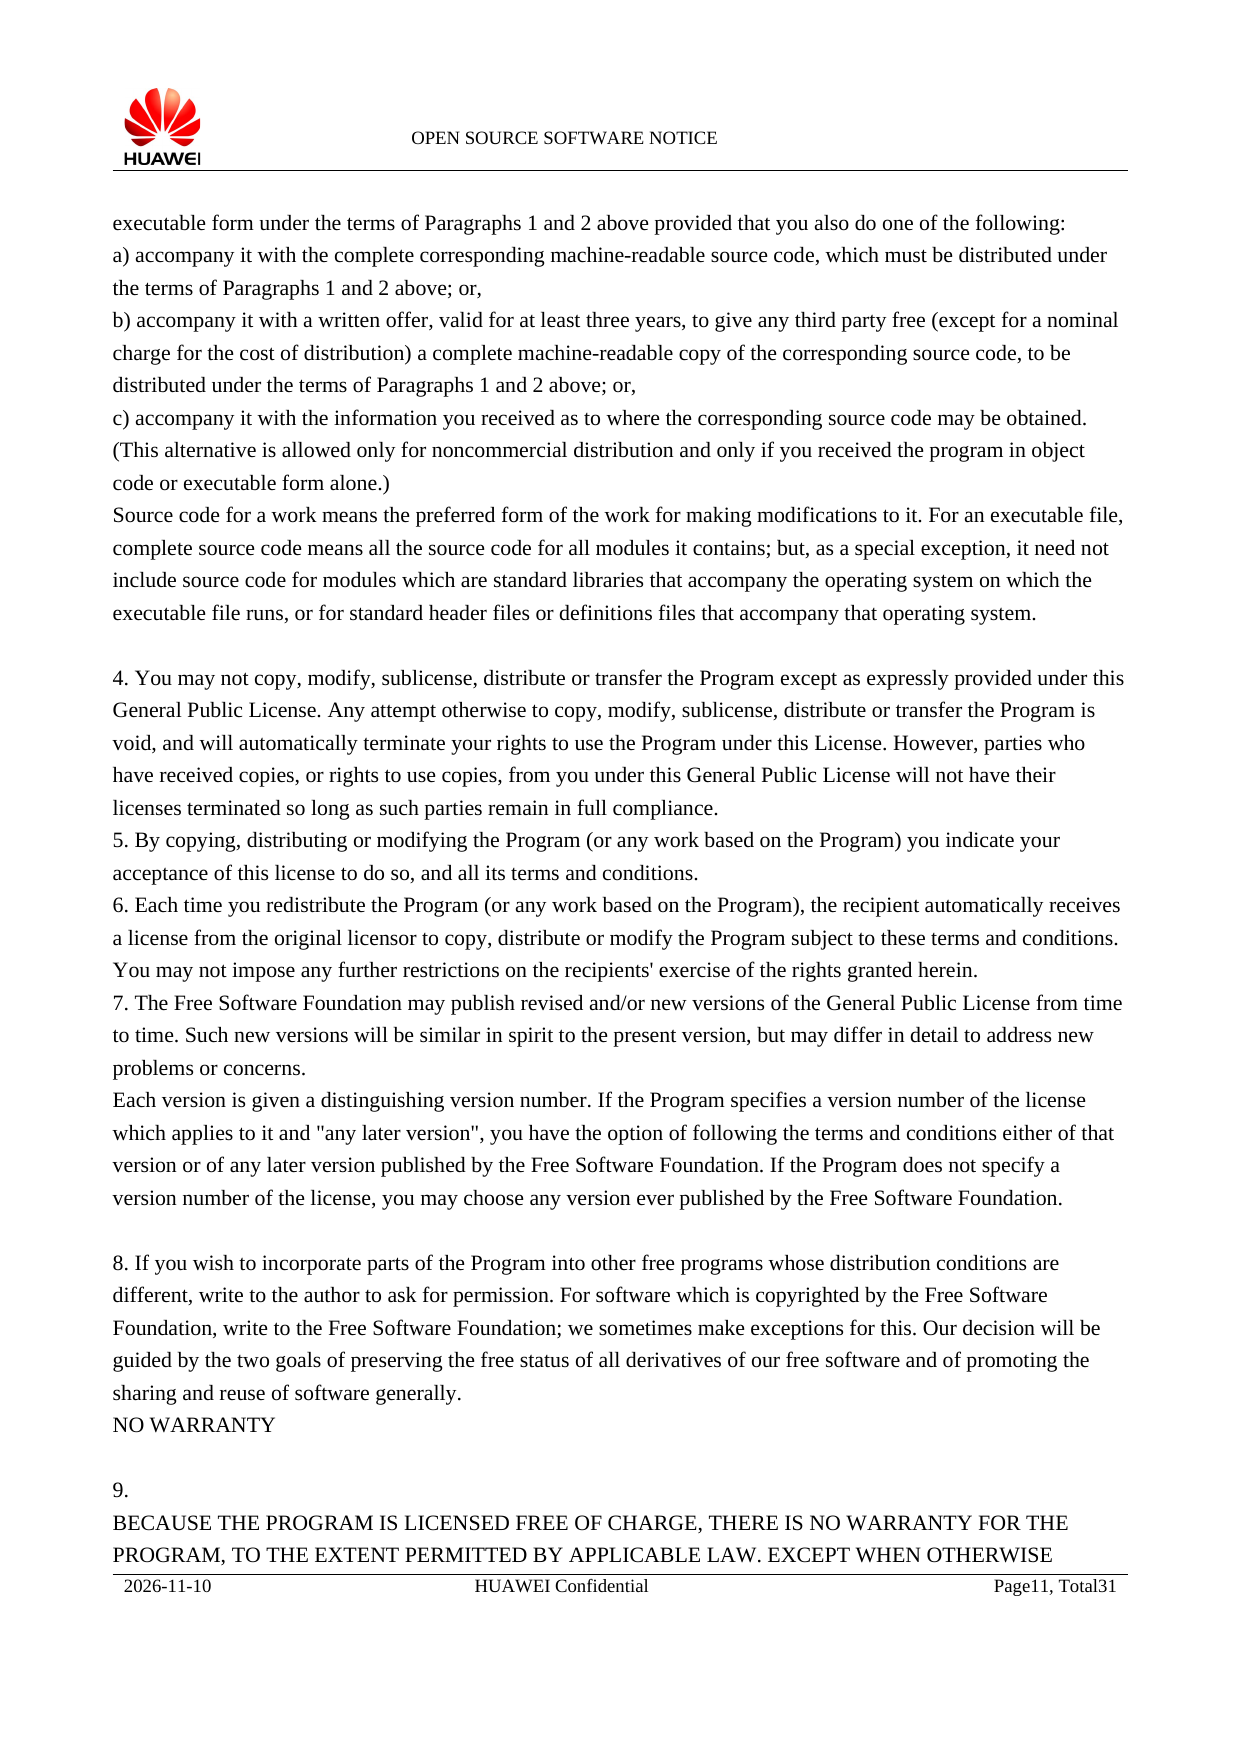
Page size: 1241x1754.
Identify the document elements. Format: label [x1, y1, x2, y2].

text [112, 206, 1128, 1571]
picture [124, 88, 201, 165]
